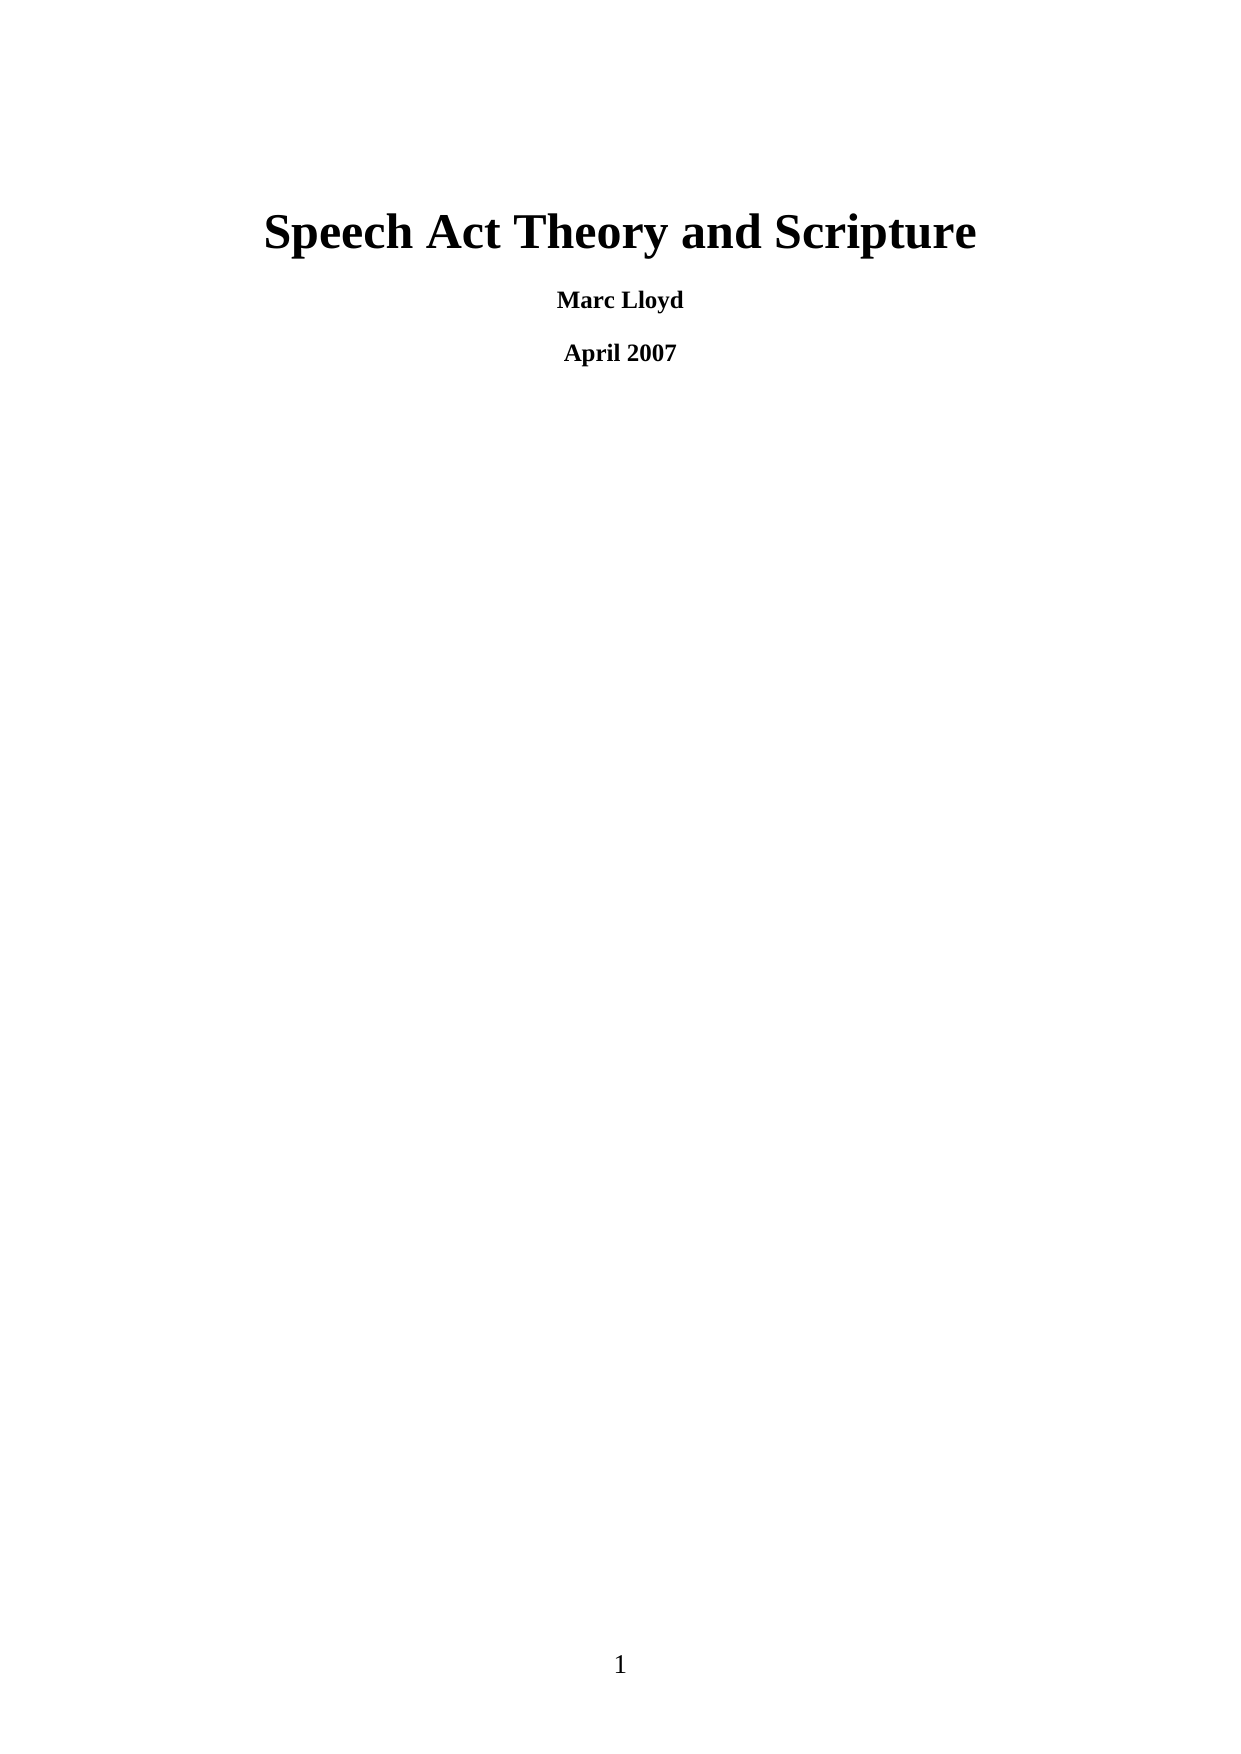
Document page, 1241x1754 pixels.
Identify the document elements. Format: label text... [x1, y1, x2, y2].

text April 2007 [236, 338, 1004, 367]
text Marc Lloyd [236, 285, 1004, 313]
text Speech Act Theory and Scripture [236, 202, 1004, 260]
